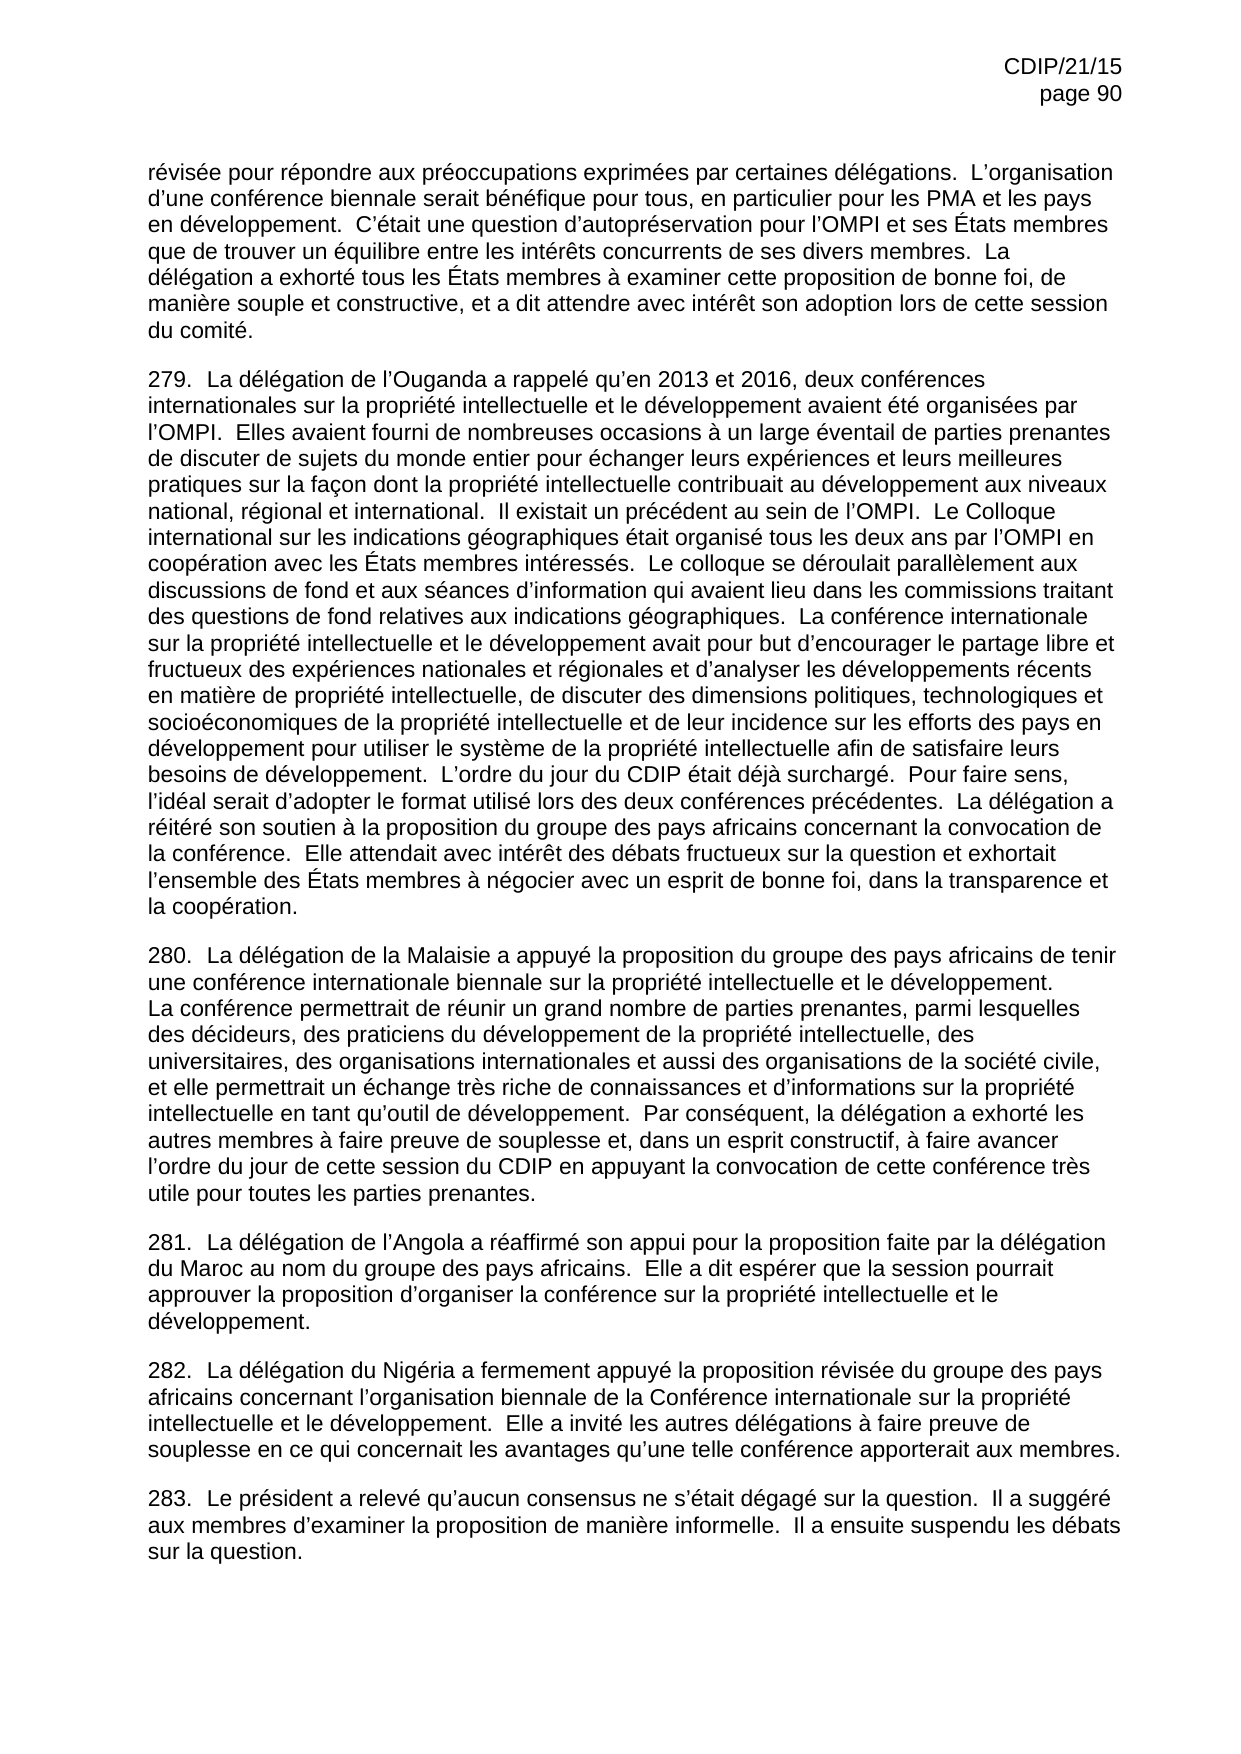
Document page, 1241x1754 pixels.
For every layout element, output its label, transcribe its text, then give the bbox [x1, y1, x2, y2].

text La délégation de l’Angola a réaffirmé son appui pour la proposition faite par la délégation du Maroc au nom du groupe des pays africains. Elle a dit espérer que la session pourrait approuver la proposition d’organiser la conférence sur la propriété intellectuelle et le développement. [148, 1229, 1122, 1334]
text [148, 158, 1122, 343]
text La délégation de la Malaisie a appuyé la proposition du groupe des pays africains de tenir une conférence internationale biennale sur la propriété intellectuelle et le développement. La conférence permettrait de réunir un grand nombre de parties prenantes, parmi lesquelles des décideurs, des praticiens du développement de la propriété intellectuelle, des universitaires, des organisations internationales et aussi des organisations de la société civile, et elle permettrait un échange très riche de connaissances et d’informations sur la propriété intellectuelle en tant qu’outil de développement. Par conséquent, la délégation a exhorté les autres membres à faire preuve de souplesse et, dans un esprit constructif, à faire avancer l’ordre du jour de cette session du CDIP en appuyant la convocation de cette conférence très utile pour toutes les parties prenantes. [148, 942, 1122, 1206]
text Le président a relevé qu’aucun consensus ne s’était dégagé sur la question. Il a suggéré aux membres d’examiner la proposition de manière informelle. Il a ensuite suspendu les débats sur la question. [148, 1485, 1122, 1564]
text La délégation de l’Ouganda a rappelé qu’en 2013 et 2016, deux conférences internationales sur la propriété intellectuelle et le développement avaient été organisées par l’OMPI. Elles avaient fourni de nombreuses occasions à un large éventail de parties prenantes de discuter de sujets du monde entier pour échanger leurs expériences et leurs meilleures pratiques sur la façon dont la propriété intellectuelle contribuait au développement aux niveaux national, régional et international. Il existait un précédent au sein de l’OMPI. Le Colloque international sur les indications géographiques était organisé tous les deux ans par l’OMPI en coopération avec les États membres intéressés. Le colloque se déroulait parallèlement aux discussions de fond et aux séances d’information qui avaient lieu dans les commissions traitant des questions de fond relatives aux indications géographiques. La conférence internationale sur la propriété intellectuelle et le développement avait pour but d’encourager le partage libre et fructueux des expériences nationales et régionales et d’analyser les développements récents en matière de propriété intellectuelle, de discuter des dimensions politiques, technologiques et socioéconomiques de la propriété intellectuelle et de leur incidence sur les efforts des pays en développement pour utiliser le système de la propriété intellectuelle afin de satisfaire leurs besoins de développement. L’ordre du jour du CDIP était déjà surchargé. Pour faire sens, l’idéal serait d’adopter le format utilisé lors des deux conférences précédentes. La délégation a réitéré son soutien à la proposition du groupe des pays africains concernant la convocation de la conférence. Elle attendait avec intérêt des débats fructueux sur la question et exhortait l’ensemble des États membres à négocier avec un esprit de bonne foi, dans la transparence et la coopération. [148, 366, 1122, 919]
text La délégation du Nigéria a fermement appuyé la proposition révisée du groupe des pays africains concernant l’organisation biennale de la Conférence internationale sur la propriété intellectuelle et le développement. Elle a invité les autres délégations à faire preuve de souplesse en ce qui concernait les avantages qu’une telle conférence apporterait aux membres. [148, 1357, 1122, 1462]
